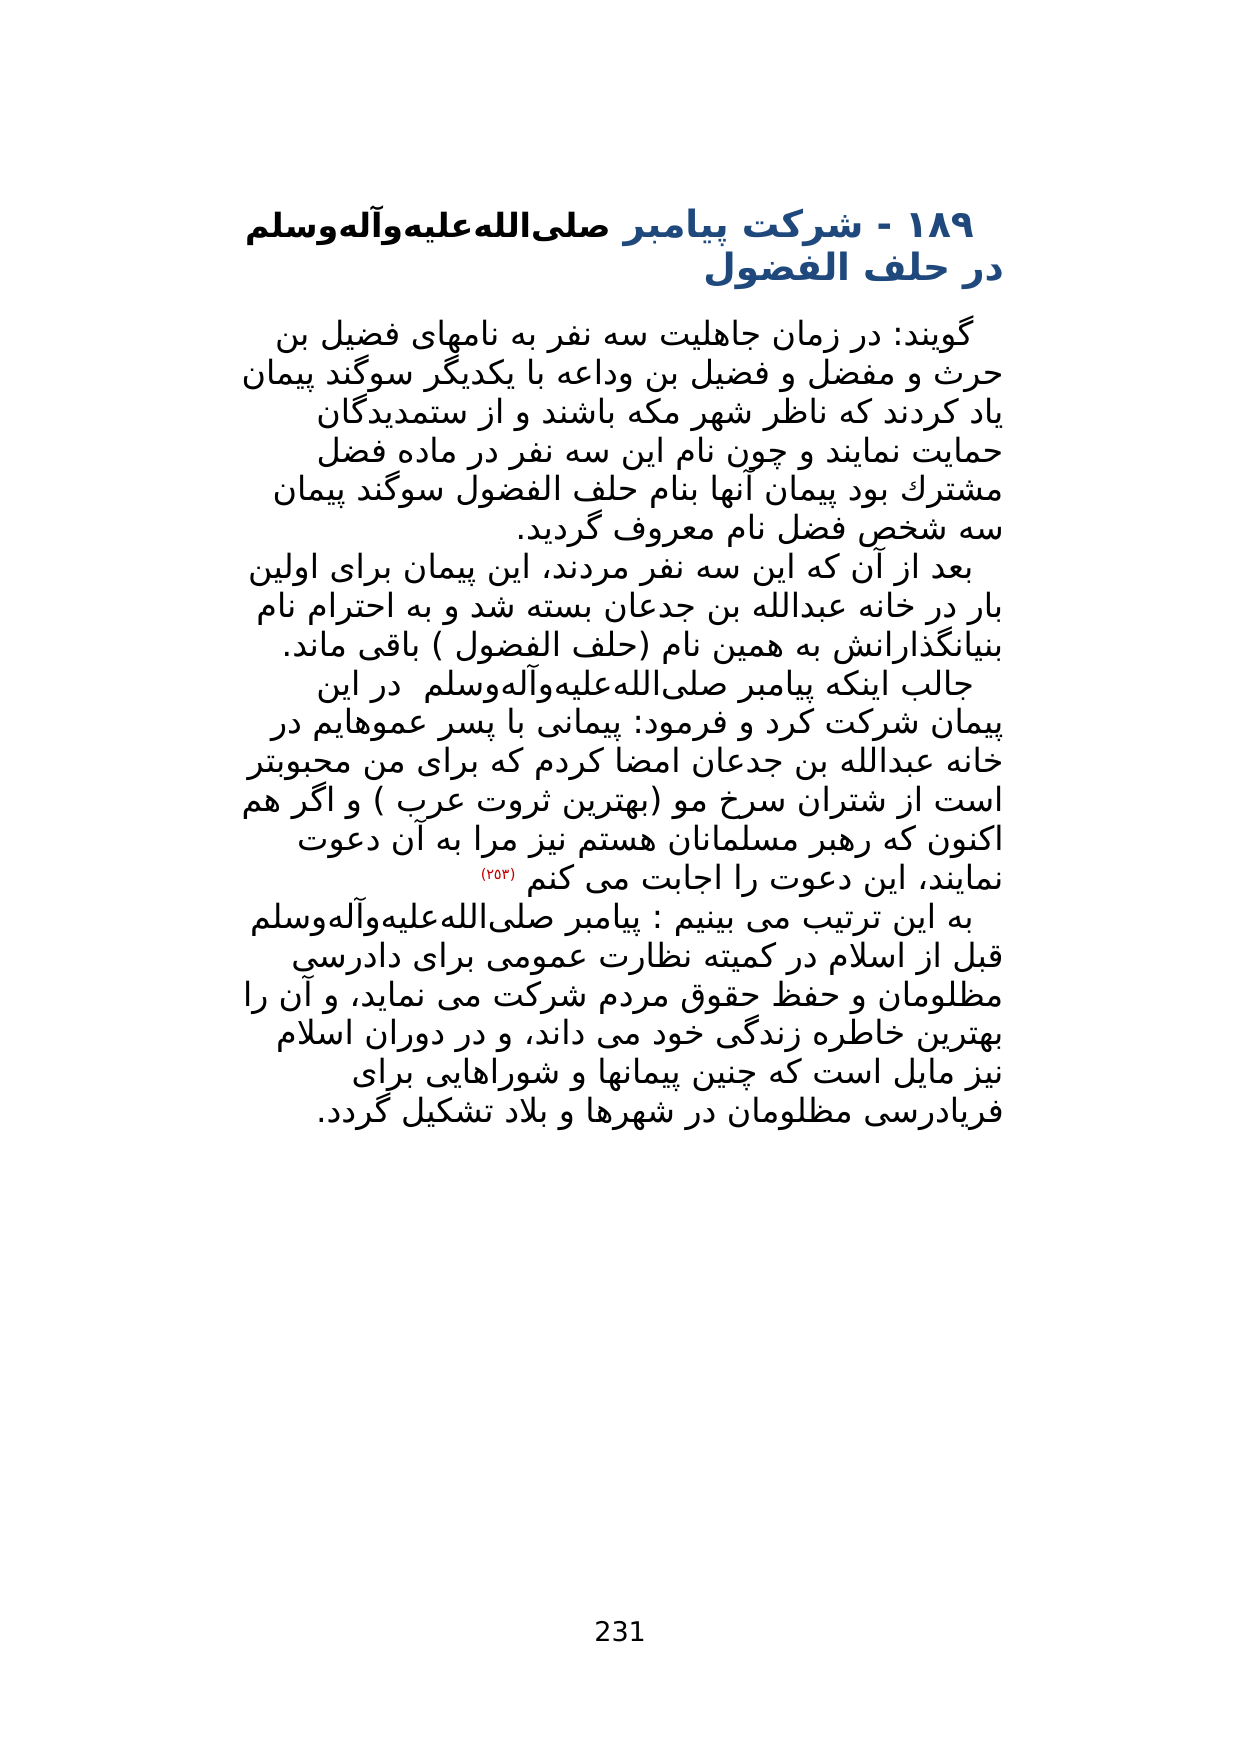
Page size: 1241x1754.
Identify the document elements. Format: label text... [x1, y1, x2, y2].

text گويند: در زمان جاهليت سه نفر به نامهاى فضيل بن حرث و مفضل و فضيل بن وداعه با يكديگر سوگند پيمان ياد كردند كه ناظر شهر مكه باشند و از ستمديدگان حمايت نمايند و چون نام اين سه نفر در ماده فضل مشترك بود پيمان آنها بنام حلف الفضول سوگند پيمان سه شخص فضل نام معروف گرديد. [236, 314, 1004, 548]
text جالب اينكه پيامبر صلى‌الله‌عليه‌وآله‌وسلم در اين پيمان شركت كرد و فرمود: پيمانى با پسر عموهايم در خانه عبدالله بن جدعان امضا كردم كه براى من محبوبتر است از شتران سرخ مو (بهترين ثروت عرب ) و اگر هم اكنون كه رهبر مسلمانان هستم نيز مرا به آن دعوت نمايند، اين دعوت را اجابت مى كنم (٢٥٣) [236, 664, 1004, 897]
subtitle ١٨٩ - شركت پيامبر صلى‌الله‌عليه‌وآله‌وسلم در حلف الفضول [236, 202, 1004, 289]
text بعد از آن كه اين سه نفر مردند، اين پيمان براى اولين بار در خانه عبدالله بن جدعان بسته شد و به احترام نام بنيانگذارانش به همين نام (حلف الفضول ) باقى ماند. [236, 548, 1004, 664]
text به اين ترتيب مى بينيم : پيامبر صلى‌الله‌عليه‌وآله‌وسلم قبل از اسلام در كميته نظارت عمومى براى دادرسى مظلومان و حفظ حقوق مردم شركت مى نمايد، و آن را بهترين خاطره زندگى خود مى داند، و در دوران اسلام نيز مايل است كه چنين پيمانها و شوراهايى براى فريادرسى مظلومان در شهرها و بلاد تشكيل گردد. [236, 897, 1004, 1130]
